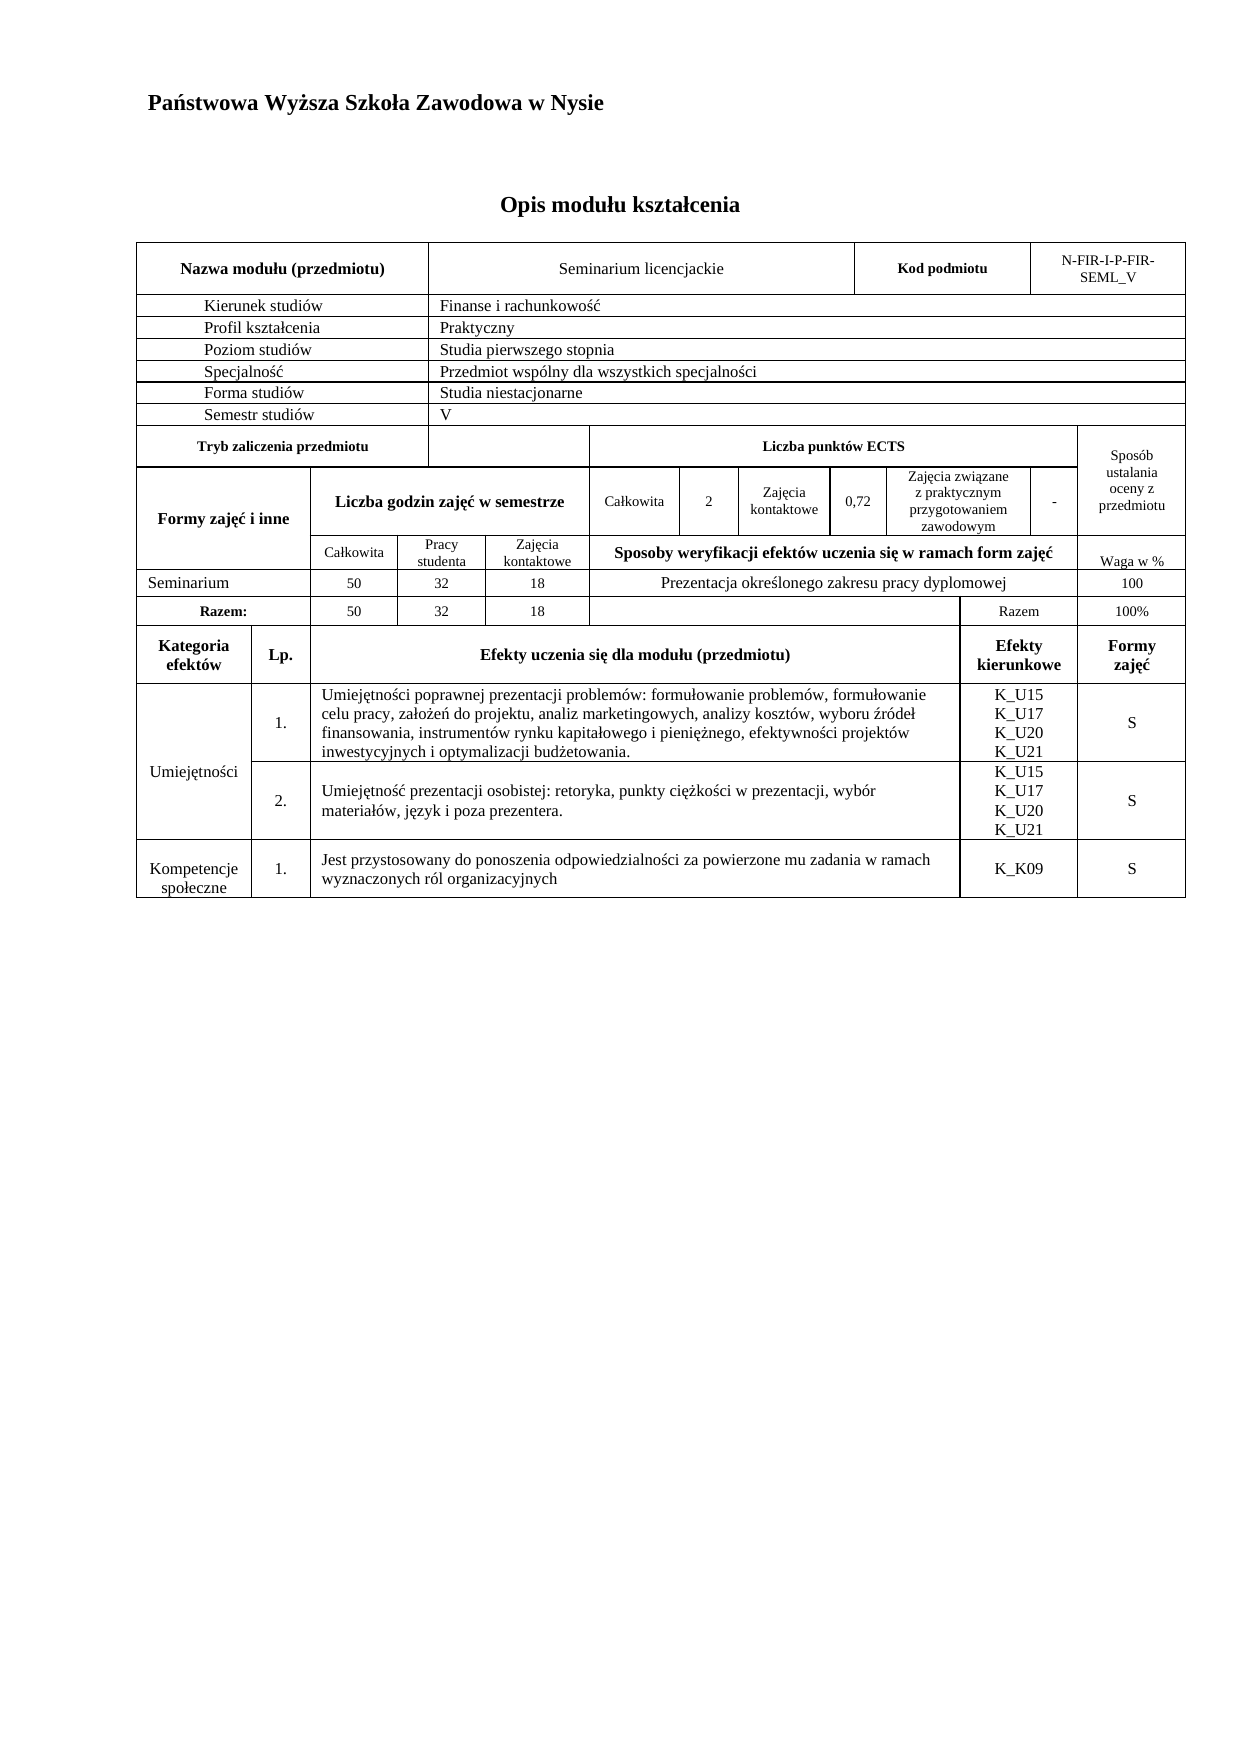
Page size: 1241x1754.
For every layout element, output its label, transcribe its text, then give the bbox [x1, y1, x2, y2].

table_cell 18 [486, 597, 589, 625]
table_cell Specjalność [137, 361, 428, 381]
table_cell Liczba punktów ECTS [590, 426, 1077, 466]
table_cell Kierunek studiów [137, 295, 428, 316]
table_cell - [1031, 468, 1077, 534]
table_cell Razem [961, 597, 1077, 625]
table_cell Prezentacja określonego zakresu pracy dyplomowej [590, 570, 1077, 596]
table_cell Studia pierwszego stopnia [429, 339, 1185, 359]
table_cell Umiejętności poprawnej prezentacji problemów: formułowanie problemów, formułowanie celu pracy, założeń do projektu, analiz marketingowych, analizy kosztów, wyboru źródeł finansowania, instrumentów rynku kapitałowego i pieniężnego, efektywności projektów inwestycyjnych i optymalizacji budżetowania. [311, 684, 959, 761]
table_cell Formy zajęć i inne [137, 468, 310, 569]
table_cell Formy zajęć [1078, 626, 1185, 683]
table_cell Razem: [137, 597, 310, 625]
table_header Kod podmiotu [855, 243, 1030, 294]
table_cell S [1078, 762, 1185, 839]
table_cell K_K09 [961, 840, 1077, 897]
table_cell Pracy studenta [398, 536, 485, 569]
table_cell Seminarium [137, 570, 310, 596]
table_cell 2 [680, 468, 738, 534]
table_cell Tryb zaliczenia przedmiotu [137, 426, 428, 466]
table_cell S [1078, 840, 1185, 897]
text Państwowa Wyższa Szkoła Zawodowa w Nysie [148, 89, 1092, 115]
table_cell Całkowita [590, 468, 679, 534]
table_cell 100 [1078, 570, 1185, 596]
table_cell Semestr studiów [137, 404, 428, 425]
table_cell 18 [486, 570, 589, 596]
table_cell Finanse i rachunkowość [429, 295, 1185, 316]
table_cell 50 [311, 570, 397, 596]
table_cell 1. [252, 840, 310, 897]
text Opis modułu kształcenia [148, 191, 1092, 217]
table_header N-FIR-I-P-FIR-SEML_V [1031, 243, 1185, 294]
table_cell 1. [252, 684, 310, 761]
table_cell Przedmiot wspólny dla wszystkich specjalności [429, 361, 1185, 381]
table_cell Sposób ustalania oceny z przedmiotu [1078, 426, 1185, 534]
table_cell Kategoria efektów [137, 626, 251, 683]
table_cell [590, 597, 959, 625]
table_cell Sposoby weryfikacji efektów uczenia się w ramach form zajęć [590, 536, 1077, 569]
table_cell Praktyczny [429, 317, 1185, 338]
table_cell Profil kształcenia [137, 317, 428, 338]
table_cell [429, 426, 589, 466]
table_cell Waga w % [1078, 536, 1185, 569]
table_cell 0,72 [831, 468, 886, 534]
table_cell K_U15 K_U17 K_U20 K_U21 [961, 684, 1077, 761]
table_cell Efekty kierunkowe [961, 626, 1077, 683]
table_cell Jest przystosowany do ponoszenia odpowiedzialności za powierzone mu zadania w ramach wyznaczonych ról organizacyjnych [311, 840, 959, 897]
table_cell Poziom studiów [137, 339, 428, 359]
table_cell Forma studiów [137, 383, 428, 403]
table_cell S [1078, 684, 1185, 761]
table_cell Całkowita [311, 536, 397, 569]
table_cell 32 [398, 597, 485, 625]
table_cell 100% [1078, 597, 1185, 625]
table_cell K_U15 K_U17 K_U20 K_U21 [961, 762, 1077, 839]
table_cell Studia niestacjonarne [429, 383, 1185, 403]
table_cell 50 [311, 597, 397, 625]
table_cell Liczba godzin zajęć w semestrze [311, 468, 589, 534]
table_cell 2. [252, 762, 310, 839]
table_cell Lp. [252, 626, 310, 683]
table_header Nazwa modułu (przedmiotu) [137, 243, 428, 294]
table_cell V [429, 404, 1185, 425]
table_cell Zajęcia kontaktowe [486, 536, 589, 569]
table_cell 32 [398, 570, 485, 596]
table_cell Kompetencje społeczne [137, 840, 251, 897]
table_cell Umiejętności [137, 684, 251, 839]
table_cell Efekty uczenia się dla modułu (przedmiotu) [311, 626, 959, 683]
table_cell Zajęcia związane z praktycznym przygotowaniem zawodowym [887, 468, 1030, 534]
table_header Seminarium licencjackie [429, 243, 854, 294]
table_cell Umiejętność prezentacji osobistej: retoryka, punkty ciężkości w prezentacji, wybór materiałów, język i poza prezentera. [311, 762, 959, 839]
table_cell Zajęcia kontaktowe [739, 468, 829, 534]
